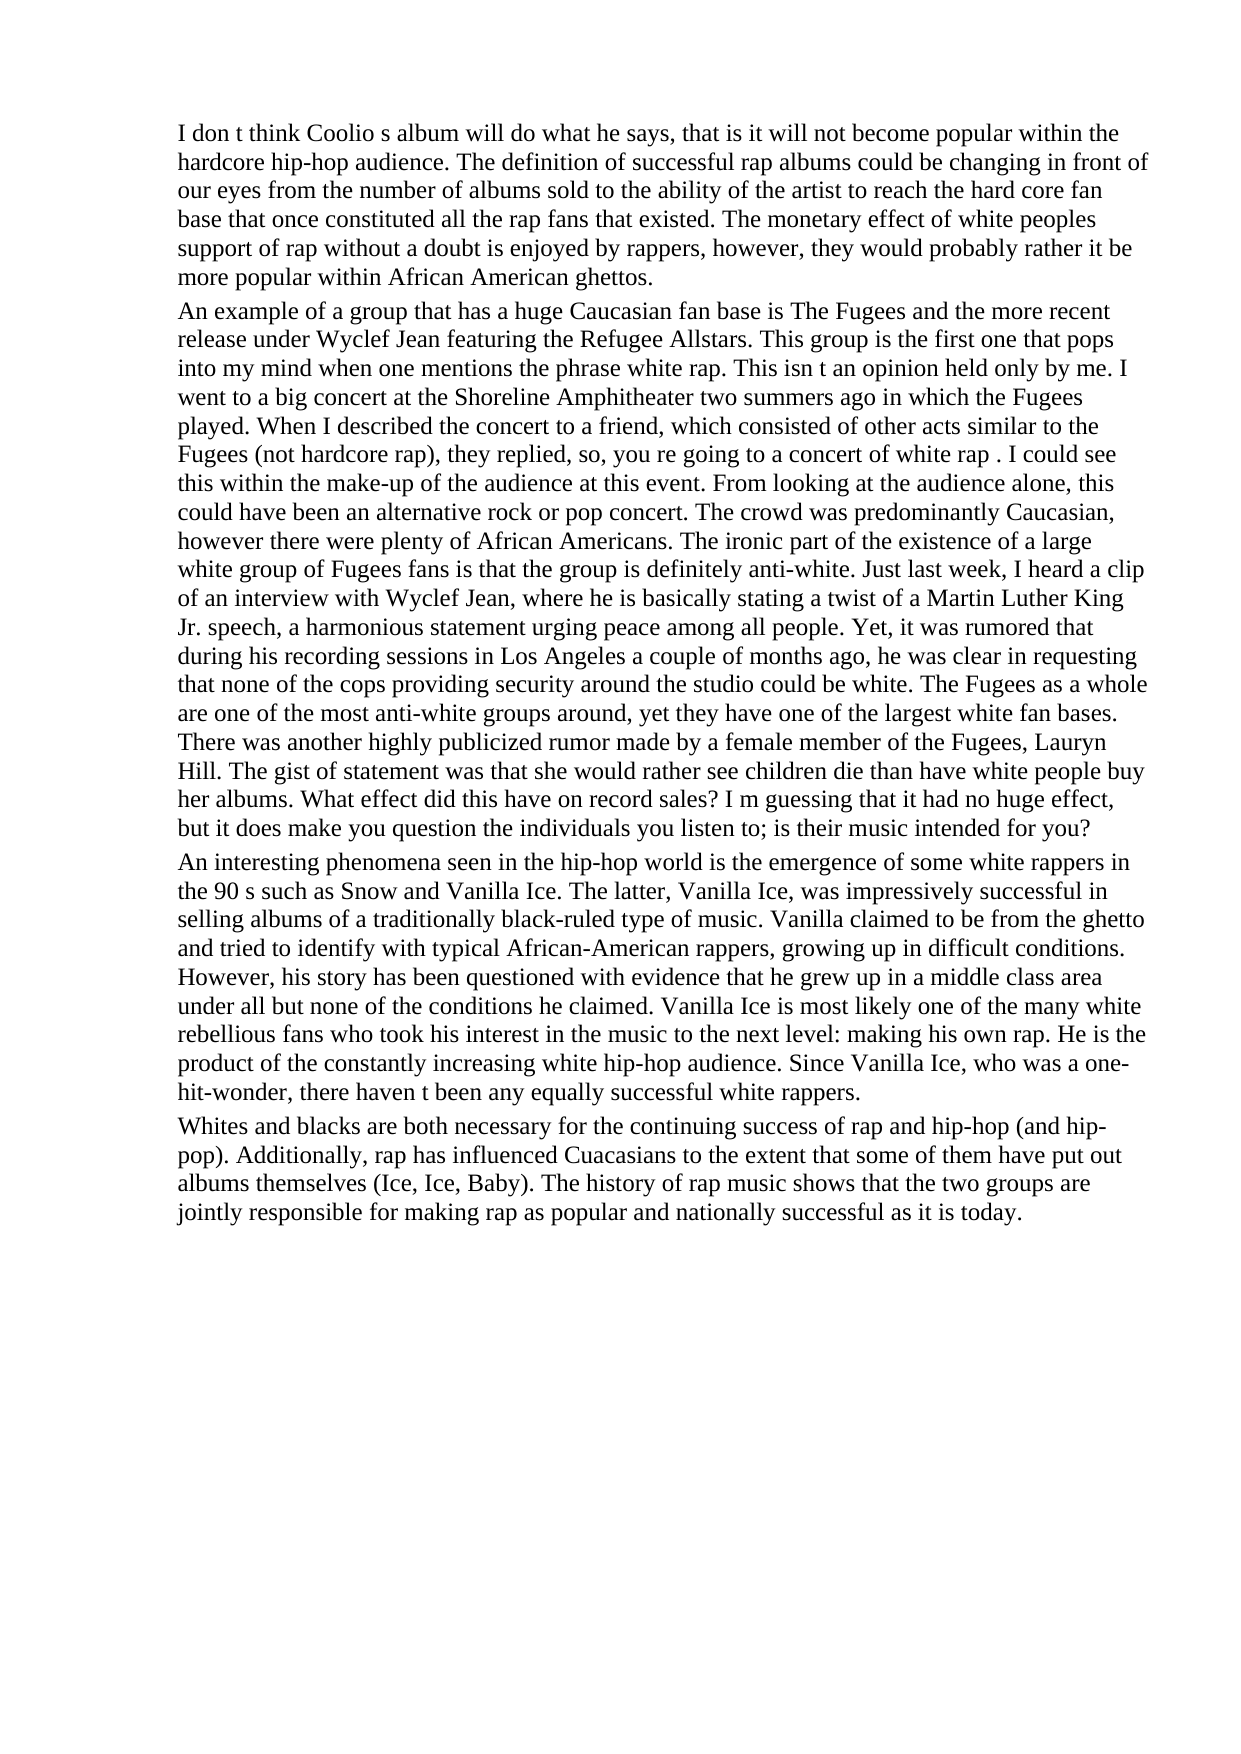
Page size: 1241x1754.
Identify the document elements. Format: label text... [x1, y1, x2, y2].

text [177, 118, 1152, 291]
text Whites and blacks are both necessary for the continuing success of rap and hip-hop (and hip-pop). Additionally, rap has influenced Cuacasians to the extent that some of them have put out albums themselves (Ice, Ice, Baby). The history of rap music shows that the two groups are jointly responsible for making rap as popular and nationally successful as it is today. [177, 1111, 1152, 1226]
text An example of a group that has a huge Caucasian fan base is The Fugees and the more recent release under Wyclef Jean featuring the Refugee Allstars. This group is the first one that pops into my mind when one mentions the phrase white rap. This isn t an opinion held only by me. I went to a big concert at the Shoreline Amphitheater two summers ago in which the Fugees played. When I described the concert to a friend, which consisted of other acts similar to the Fugees (not hardcore rap), they replied, so, you re going to a concert of white rap . I could see this within the make-up of the audience at this event. From looking at the audience alone, this could have been an alternative rock or pop concert. The crowd was predominantly Caucasian, however there were plenty of African Americans. The ironic part of the existence of a large white group of Fugees fans is that the group is definitely anti-white. Just last week, I heard a clip of an interview with Wyclef Jean, where he is basically stating a twist of a Martin Luther King Jr. speech, a harmonious statement urging peace among all people. Yet, it was rumored that during his recording sessions in Los Angeles a couple of months ago, he was clear in requesting that none of the cops providing security around the studio could be white. The Fugees as a whole are one of the most anti-white groups around, yet they have one of the largest white fan bases. There was another highly publicized rumor made by a female member of the Fugees, Lauryn Hill. The gist of statement was that she would rather see children die than have white people buy her albums. What effect did this have on record sales? I m guessing that it had no huge effect, but it does make you question the individuals you listen to; is their music intended for you? [177, 296, 1152, 842]
text An interesting phenomena seen in the hip-hop world is the emergence of some white rappers in the 90 s such as Snow and Vanilla Ice. The latter, Vanilla Ice, was impressively successful in selling albums of a traditionally black-ruled type of music. Vanilla claimed to be from the ghetto and tried to identify with typical African-American rappers, growing up in difficult conditions. However, his story has been questioned with evidence that he grew up in a middle class area under all but none of the conditions he claimed. Vanilla Ice is most likely one of the many white rebellious fans who took his interest in the music to the next level: making his own rap. He is the product of the constantly increasing white hip-hop audience. Since Vanilla Ice, who was a one-hit-wonder, there haven t been any equally successful white rappers. [177, 847, 1152, 1106]
